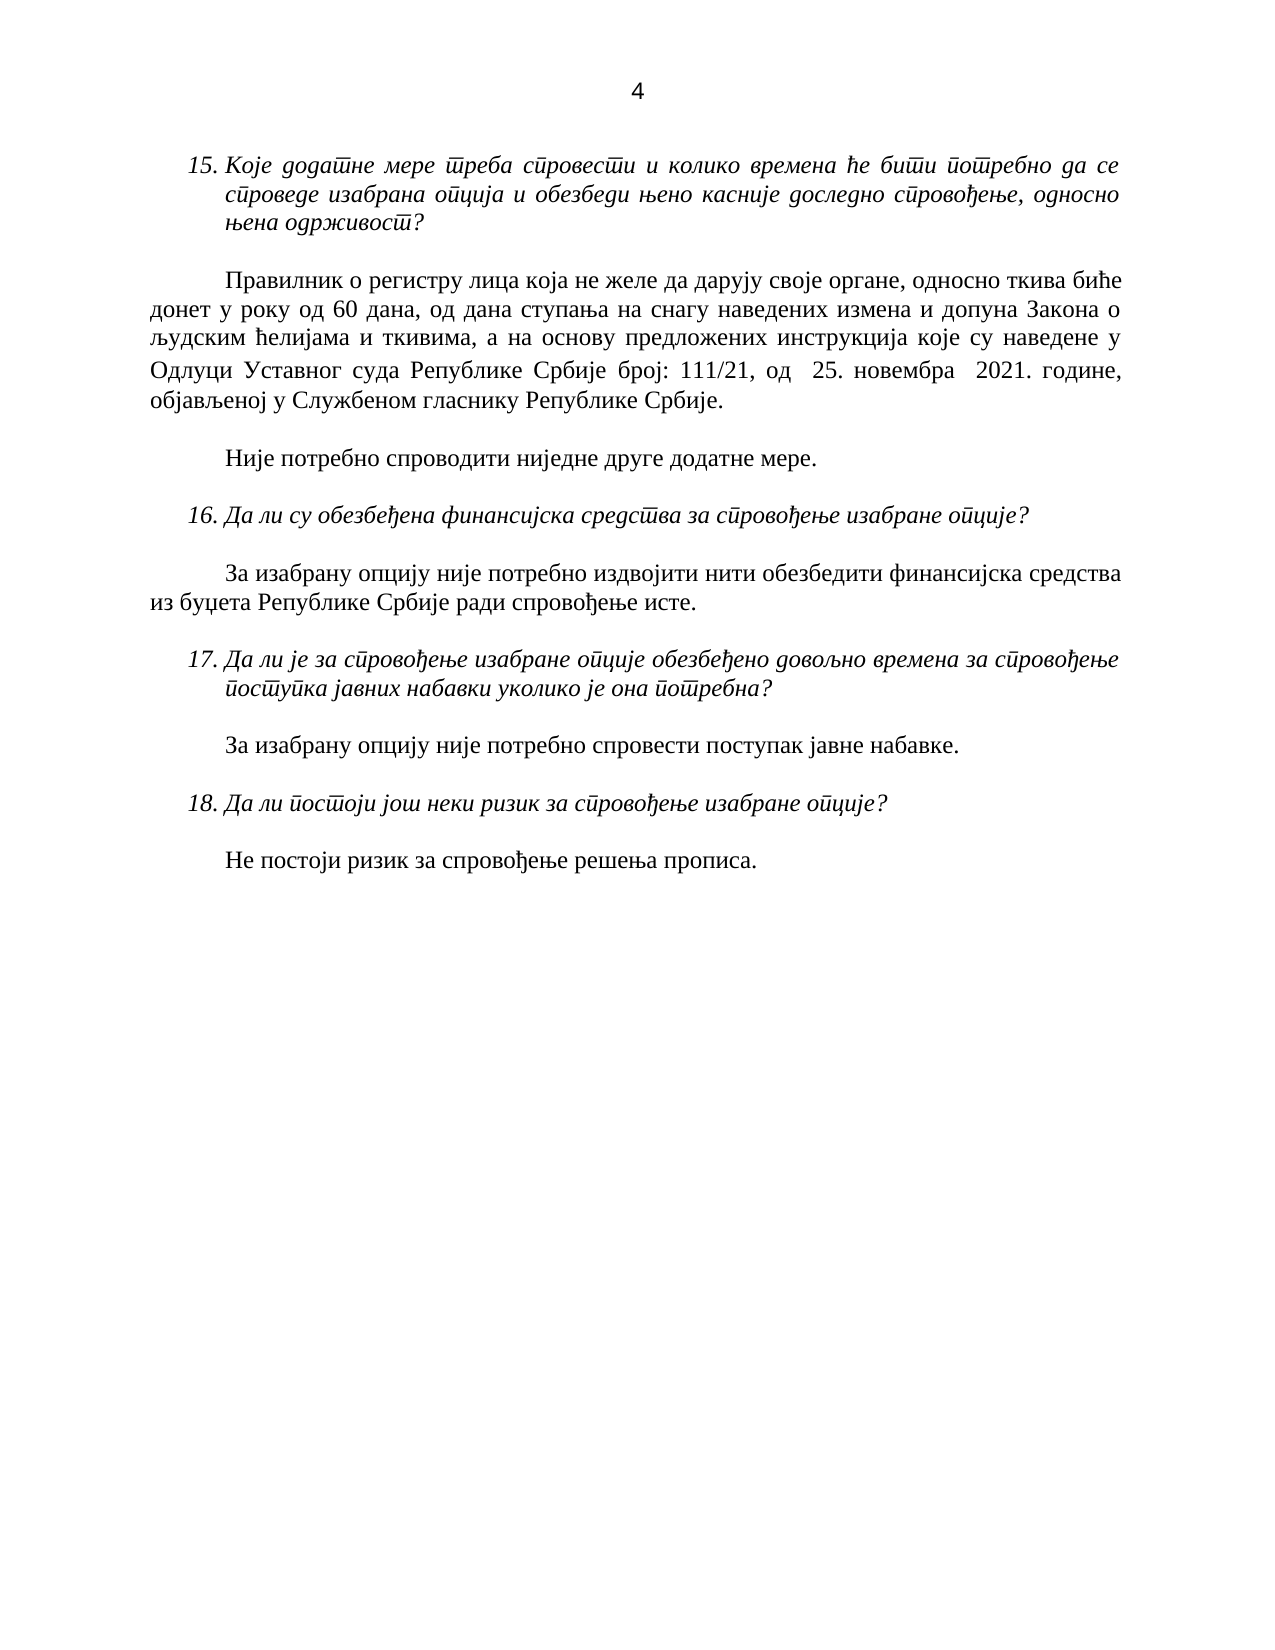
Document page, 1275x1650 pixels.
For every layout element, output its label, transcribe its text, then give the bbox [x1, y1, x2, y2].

text Не постоји ризик за спровођење решења прописа. [225, 845, 1122, 874]
list Које додатне мере треба спровести и колико времена ће бити потребно да се спроведе изабрана опција и обезбеди њено касније доследно спровођење, односно њена одрживост? [187, 150, 1122, 236]
list Да ли је за спровођење изабране опције обезбеђено довољно времена за спровођење поступка јавних набавки уколико је она потребна? [187, 644, 1122, 702]
text Није потребно спроводити ниједне друге додатне мере. [150, 443, 1122, 472]
list Да ли постоји још неки ризик за спровођење изабране опције? [187, 788, 1122, 817]
list Да ли су обезбеђена финансијска средства за спровођење изабране опције? [187, 500, 1122, 529]
text За изабрану опцију није потребно издвојити нити обезбедити финансијска средства из буџета Републике Србије ради спровођење исте. [150, 558, 1122, 615]
text Правилник о регистру лица која не желе да дарују своје органе, односно ткива биће донет у року од 60 дана, од дана ступања на снагу наведених измена и допуна Закона о људским ћелијама и ткивима, а на основу предложених инструкција које су наведене у Одлуци Уставног суда Републике Србије број: 111/21, од 25. новембра 2021. године, објављеној у Службеном гласнику Републике Србије. [150, 265, 1122, 414]
text За изабрану опцију није потребно спровести поступак јавне набавке. [225, 730, 1122, 759]
